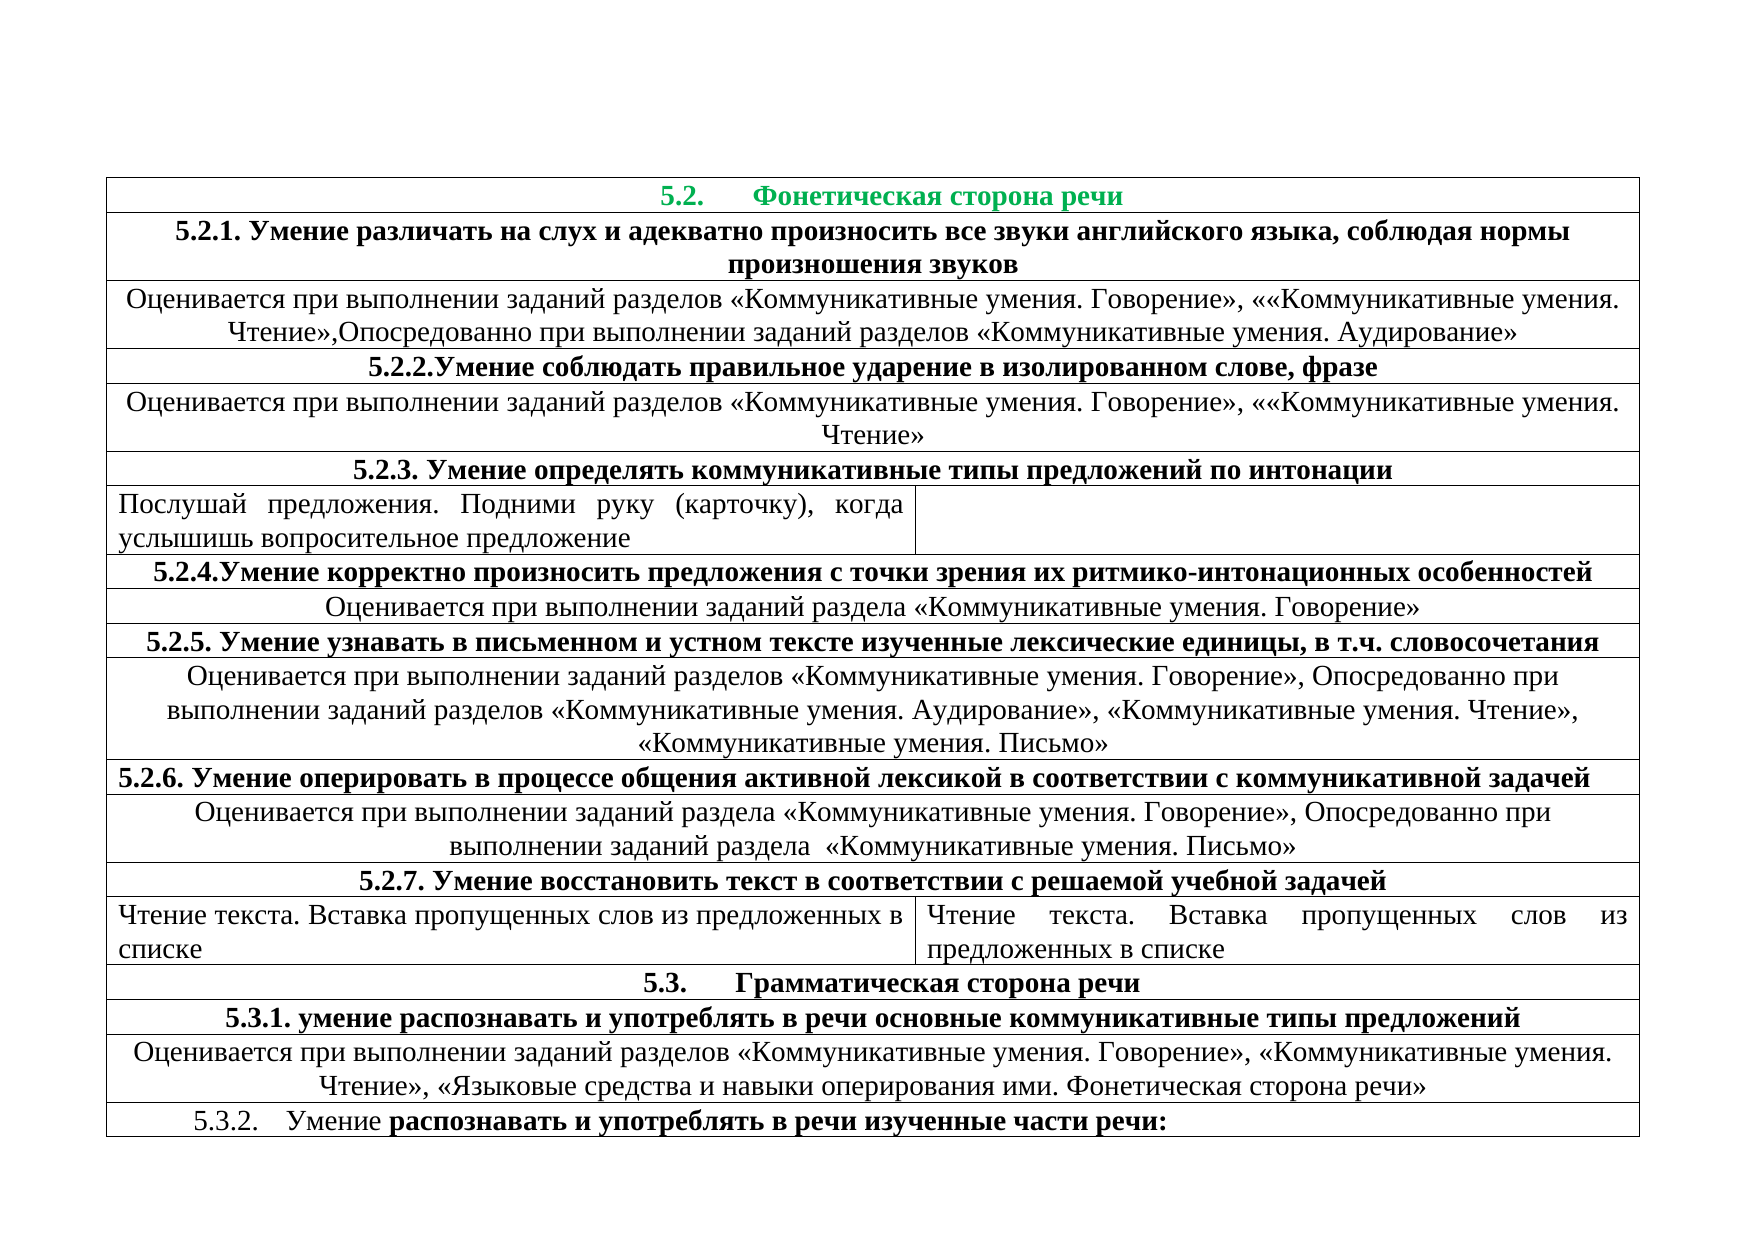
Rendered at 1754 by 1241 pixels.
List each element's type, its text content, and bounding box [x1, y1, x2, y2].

table_cell Оценивается при выполнении заданий разделов «Коммуникативные умения. Говорение», ««Коммуникативные умения. Чтение»,Опосредованно при выполнении заданий разделов «Коммуникативные умения. Аудирование» [107, 281, 1639, 348]
table_cell Оценивается при выполнении заданий разделов «Коммуникативные умения. Говорение», ««Коммуникативные умения. Чтение» [107, 384, 1639, 451]
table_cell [107, 1103, 1639, 1136]
table_cell 5.2.6. Умение оперировать в процессе общения активной лексикой в соответствии с коммуникативной задачей [107, 760, 1639, 793]
table_cell Оценивается при выполнении заданий разделов «Коммуникативные умения. Говорение», Опосредованно при выполнении заданий разделов «Коммуникативные умения. Аудирование», «Коммуникативные умения. Чтение», «Коммуникативные умения. Письмо» [107, 658, 1639, 759]
table_cell Фонетическая сторона речи [107, 178, 1639, 212]
table_cell Оценивается при выполнении заданий раздела «Коммуникативные умения. Говорение» [107, 589, 1639, 623]
table_cell 5.2.5. Умение узнавать в письменном и устном тексте изученные лексические единицы, в т.ч. словосочетания [107, 624, 1639, 657]
table_cell Грамматическая сторона речи [107, 965, 1639, 999]
table_cell 5.2.3. Умение определять коммуникативные типы предложений по интонации [107, 452, 1639, 485]
table_cell 5.2.1. Умение различать на слух и адекватно произносить все звуки английского языка, соблюдая нормы произношения звуков [107, 213, 1639, 280]
table_cell Оценивается при выполнении заданий раздела «Коммуникативные умения. Говорение», Опосредованно при выполнении заданий раздела «Коммуникативные умения. Письмо» [107, 795, 1639, 862]
table_cell [916, 486, 1639, 553]
table_cell Послушай предложения. Подними руку (карточку), когда услышишь вопросительное предложение [107, 486, 915, 553]
table_cell 5.3.1. умение распознавать и употреблять в речи основные коммуникативные типы предложений [107, 1000, 1639, 1033]
table_cell 5.2.7. Умение восстановить текст в соответствии с решаемой учебной задачей [107, 863, 1639, 896]
table_cell 5.2.2.Умение соблюдать правильное ударение в изолированном слове, фразе [107, 349, 1639, 383]
table_cell Чтение текста. Вставка пропущенных слов из предложенных в списке [107, 897, 915, 964]
table_cell 5.2.4.Умение корректно произносить предложения с точки зрения их ритмико-интонационных особенностей [107, 555, 1639, 588]
table_cell Оценивается при выполнении заданий разделов «Коммуникативные умения. Говорение», «Коммуникативные умения. Чтение», «Языковые средства и навыки оперирования ими. Фонетическая сторона речи» [107, 1035, 1639, 1102]
table_cell Чтение текста. Вставка пропущенных слов из предложенных в списке [916, 897, 1639, 964]
